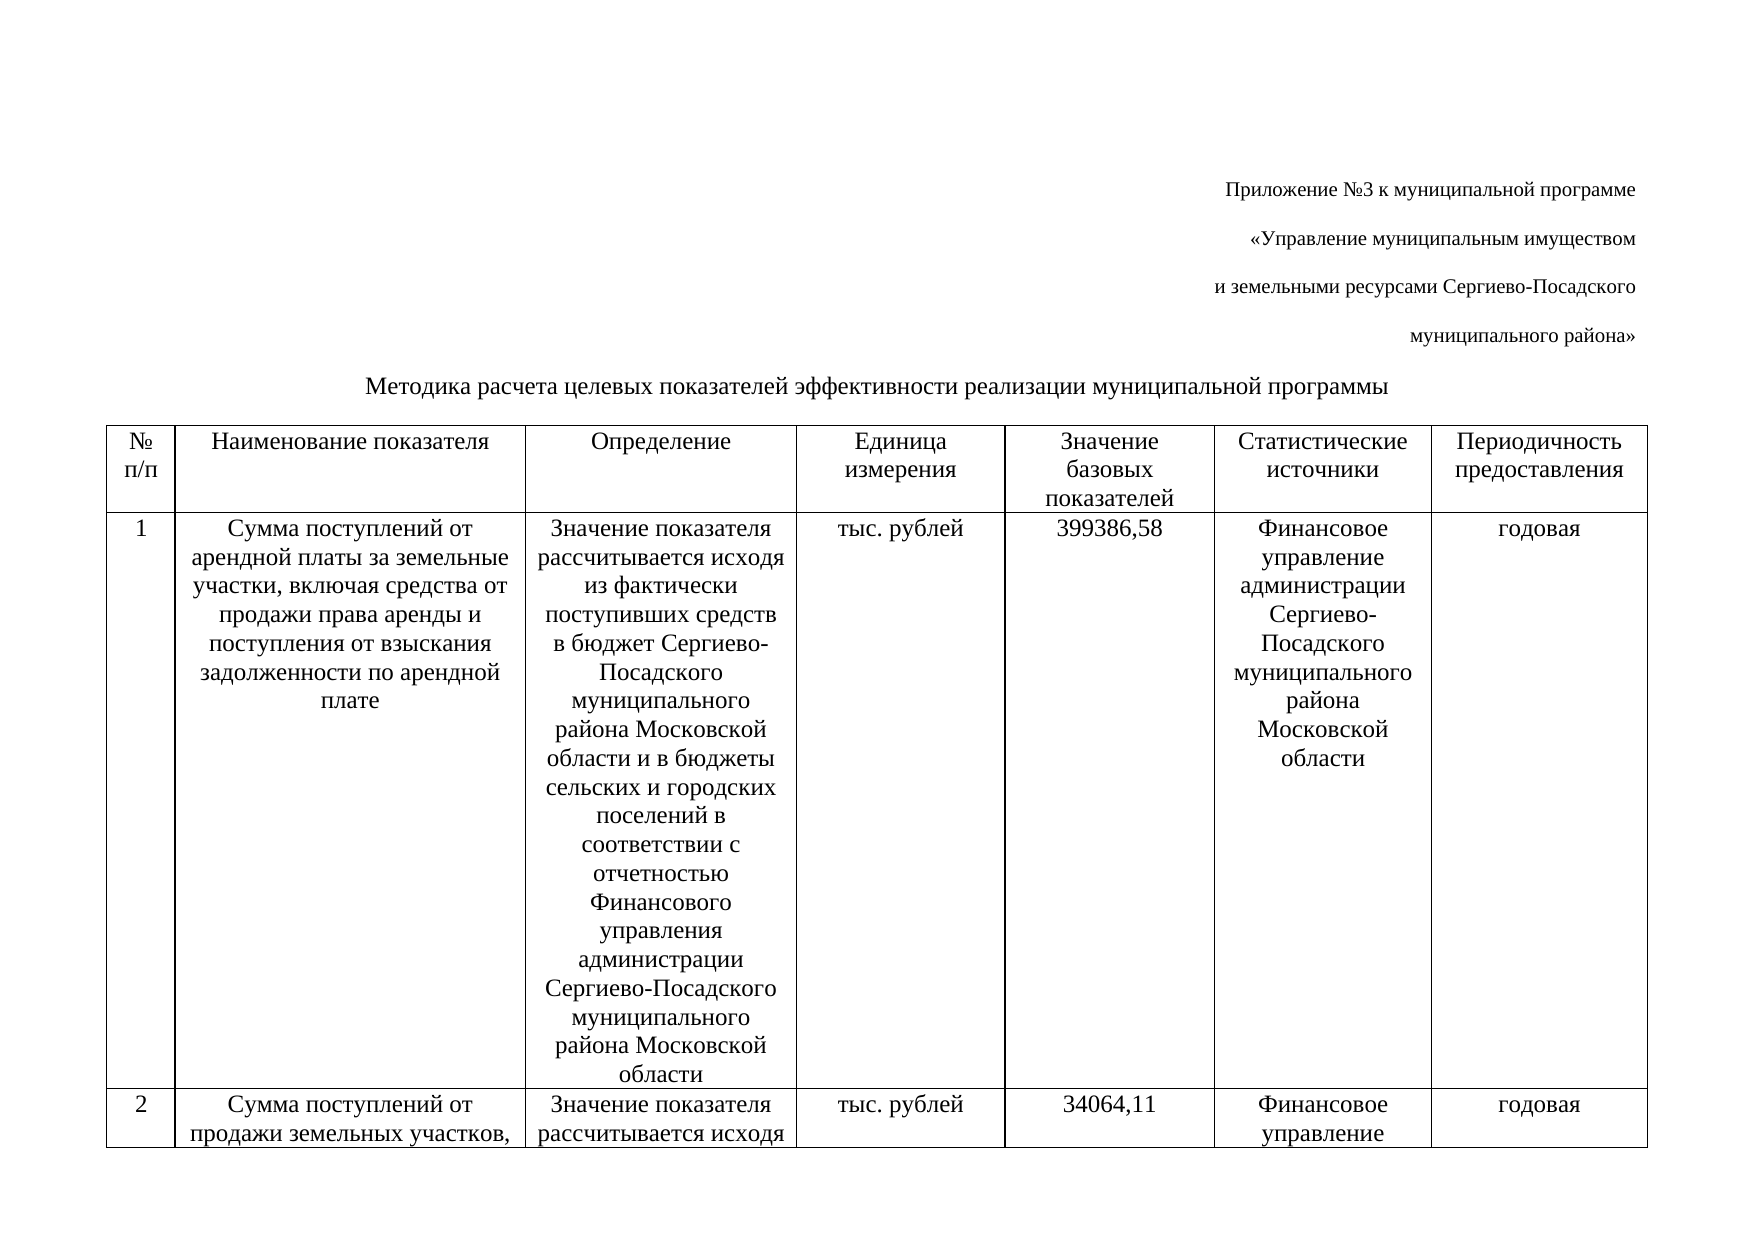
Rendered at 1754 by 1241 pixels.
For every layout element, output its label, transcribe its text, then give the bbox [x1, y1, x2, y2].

table_header Значение базовых показателей [1006, 426, 1214, 512]
table_cell 34064,11 [1006, 1089, 1214, 1147]
table_header Наименование показателя [176, 426, 525, 512]
text «Управление муниципальным имуществом [118, 226, 1636, 250]
text и земельными ресурсами Сергиево-Посадского [118, 274, 1636, 298]
table_header № п/п [107, 426, 174, 512]
table_header Единица измерения [797, 426, 1004, 512]
text Приложение №3 к муниципальной программе [118, 177, 1636, 201]
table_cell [526, 1089, 796, 1147]
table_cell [1215, 1089, 1431, 1147]
table_header Периодичность предоставления [1432, 426, 1647, 512]
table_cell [176, 1089, 525, 1147]
table_cell 1 [107, 513, 174, 1088]
table_cell Сумма поступлений от арендной платы за земельные участки, включая средства от продажи права аренды и поступления от взыскания задолженности по арендной плате [176, 513, 525, 1088]
table_cell годовая [1432, 1089, 1647, 1147]
text муниципального района» [118, 322, 1636, 347]
table_header Статистические источники [1215, 426, 1431, 512]
text Методика расчета целевых показателей эффективности реализации муниципальной программы [118, 371, 1636, 400]
table_cell Финансовое управление администрации Сергиево-Посадского муниципального района Московской области [1215, 513, 1431, 1088]
table_cell 399386,58 [1006, 513, 1214, 1088]
table_cell тыс. рублей [797, 1089, 1004, 1147]
table_header Определение [526, 426, 796, 512]
table_cell тыс. рублей [797, 513, 1004, 1088]
table_cell годовая [1432, 513, 1647, 1088]
table_cell 2 [107, 1089, 174, 1147]
